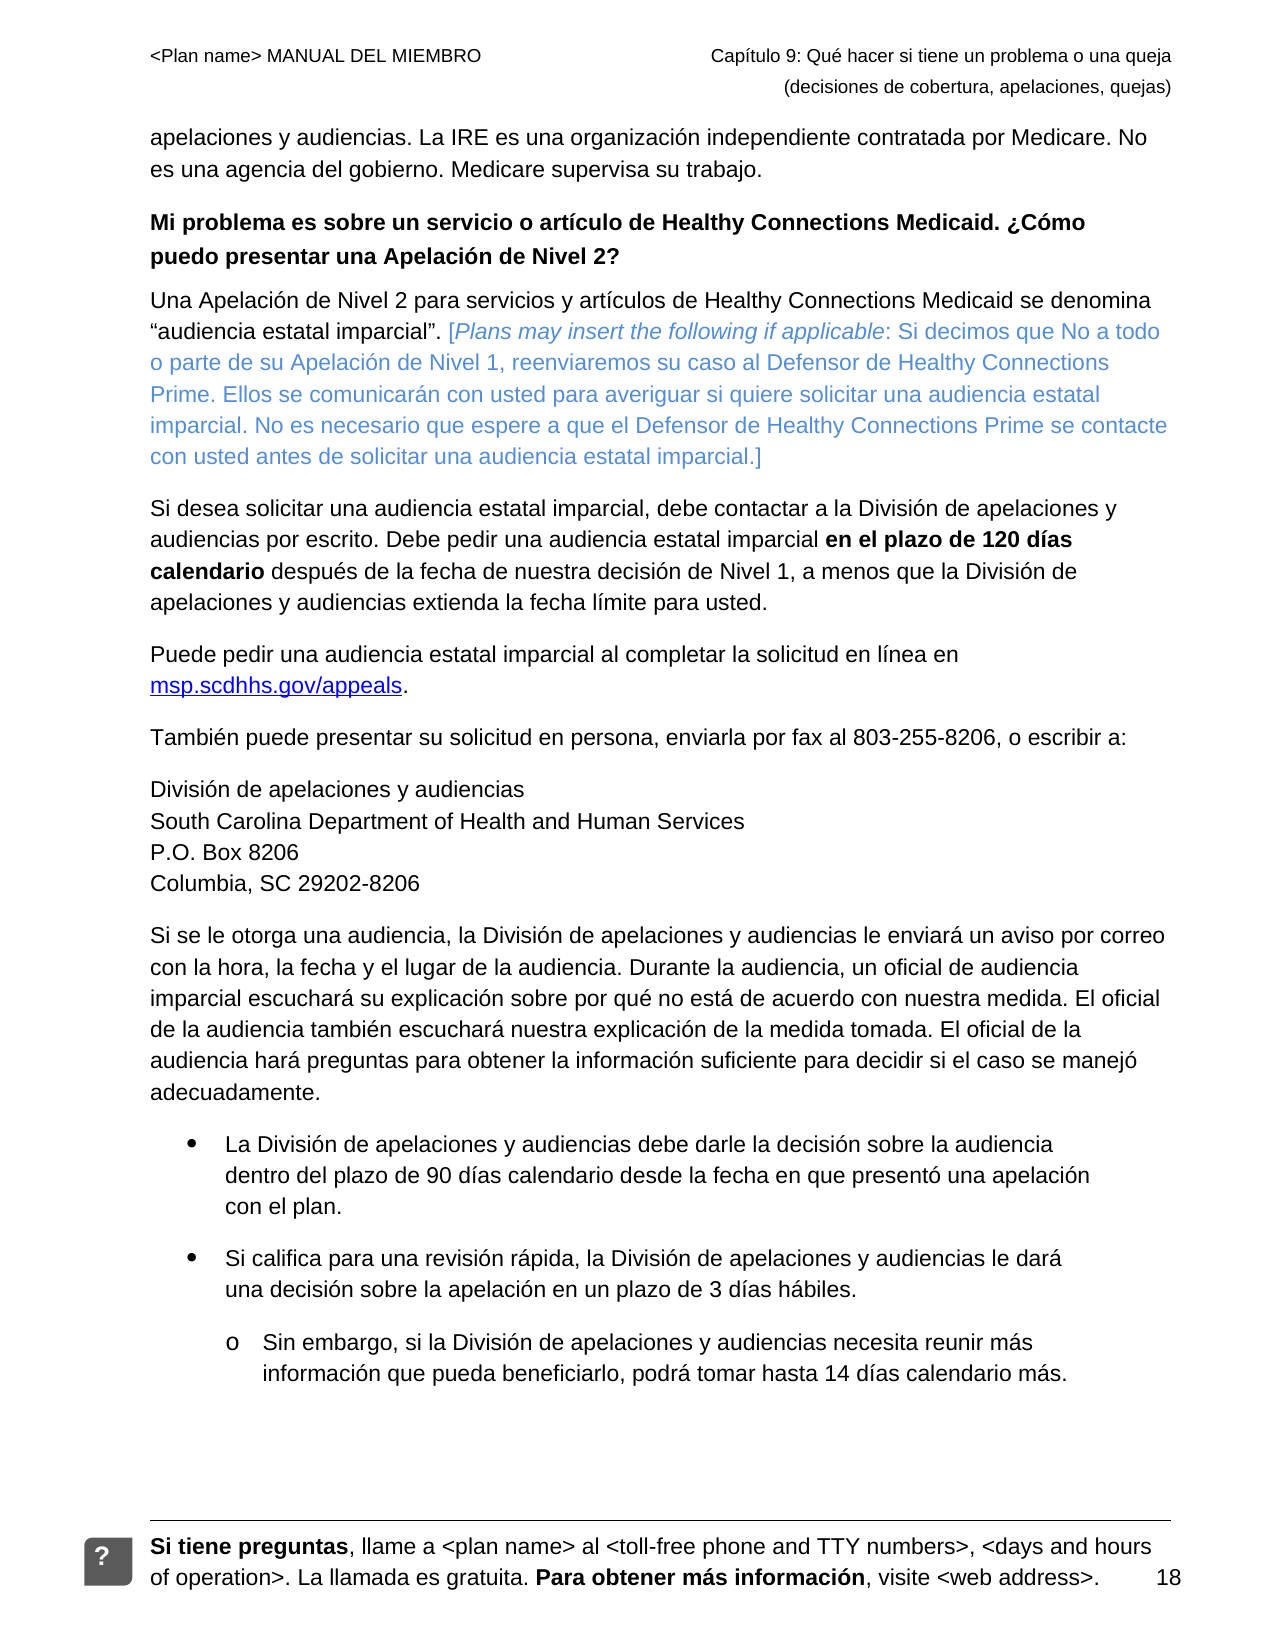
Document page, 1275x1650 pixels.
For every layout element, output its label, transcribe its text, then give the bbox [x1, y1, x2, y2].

text P.O. Box 8206 [150, 835, 1171, 867]
list La División de apelaciones y audiencias debe darle la decisión sobre la audiencia dentro del plazo de 90 días calendario desde la fecha en que presentó una apelación con el plan. [187, 1127, 1096, 1221]
subtitle Mi problema es sobre un servicio o artículo de Healthy Connections Medicaid. ¿Cómo puedo presentar una Apelación de Nivel 2? [150, 204, 1096, 271]
text Si desea solicitar una audiencia estatal imparcial, debe contactar a la División de apelaciones y audiencias por escrito. Debe pedir una audiencia estatal imparcial en el plazo de 120 días calendario después de la fecha de nuestra decisión de Nivel 1, a menos que la División de apelaciones y audiencias extienda la fecha límite para usted. [150, 492, 1171, 617]
text Si se le otorga una audiencia, la División de apelaciones y audiencias le enviará un aviso por correo con la hora, la fecha y el lugar de la audiencia. Durante la audiencia, un oficial de audiencia imparcial escuchará su explicación sobre por qué no está de acuerdo con nuestra medida. El oficial de la audiencia también escuchará nuestra explicación de la medida tomada. El oficial de la audiencia hará preguntas para obtener la información suficiente para decidir si el caso se manejó adecuadamente. [150, 919, 1171, 1106]
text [150, 121, 1171, 183]
text South Carolina Department of Health and Human Services [150, 804, 1171, 835]
text Columbia, SC 29202-8206 [150, 867, 1171, 898]
list Si califica para una revisión rápida, la División de apelaciones y audiencias le dará una decisión sobre la apelación en un plazo de 3 días hábiles. [187, 1242, 1096, 1304]
text También puede presentar su solicitud en persona, enviarla por fax al 803-255-8206, o escribir a: [150, 721, 1171, 752]
text Una Apelación de Nivel 2 para servicios y artículos de Healthy Connections Medicaid se denomina “audiencia estatal imparcial”. [Plans may insert the following if applicable: Si decimos que No a todo o parte de su Apelación de Nivel 1, reenviaremos su caso al Defensor de Healthy Connections Prime. Ellos se comunicarán con usted para averiguar si quiere solicitar una audiencia estatal imparcial. No es necesario que espere a que el Defensor de Healthy Connections Prime se contacte con usted antes de solicitar una audiencia estatal imparcial.] [150, 283, 1171, 471]
text Puede pedir una audiencia estatal imparcial al completar la solicitud en línea en msp.scdhhs.gov/appeals. [150, 637, 1171, 700]
list Sin embargo, si la División de apelaciones y audiencias necesita reunir más información que pueda beneficiarlo, podrá tomar hasta 14 días calendario más. [225, 1325, 1096, 1387]
text División de apelaciones y audiencias [150, 773, 1171, 804]
